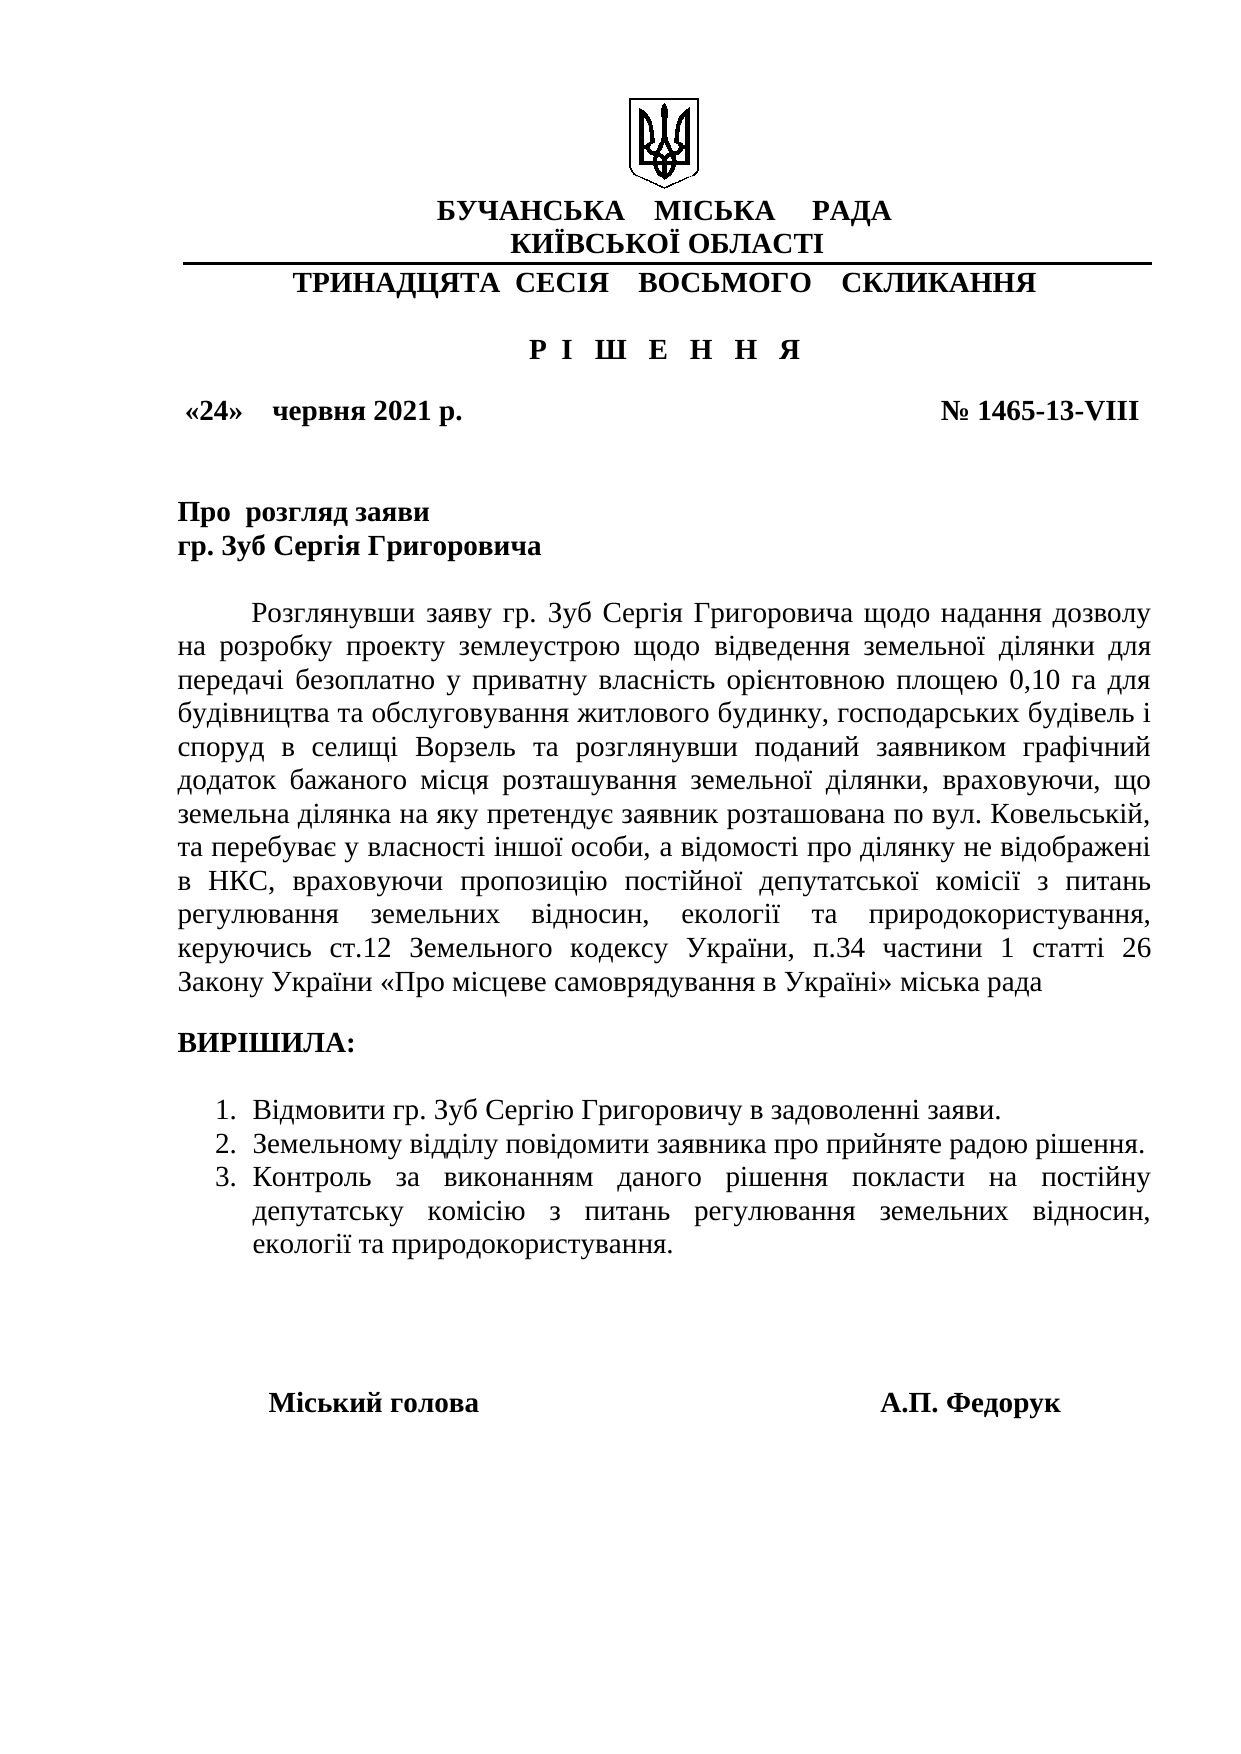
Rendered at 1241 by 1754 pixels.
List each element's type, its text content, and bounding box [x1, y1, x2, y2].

text Міський голова А.П. Федорук [177, 1385, 1152, 1418]
text Розглянувши заяву гр. Зуб Сергія Григоровича щодо надання дозволу на розробку проекту землеустрою щодо відведення земельної ділянки для передачі безоплатно у приватну власність орієнтовною площею 0,10 га для будівництва та обслуговування житлового будинку, господарських будівель і споруд в селищі Ворзель та розглянувши поданий заявником графічний додаток бажаного місця розташування земельної ділянки, враховуючи, що земельна ділянка на яку претендує заявник розташована по вул. Ковельській, та перебуває у власності іншої особи, а відомості про ділянку не відображені в НКС, враховуючи пропозицію постійної депутатської комісії з питань регулювання земельних відносин, екології та природокористування, керуючись ст.12 Земельного кодексу України, п.34 частини 1 статті 26 Закону України «Про місцеве самоврядування в Україні» міська рада [177, 595, 1152, 997]
text гр. Зуб Сергія Григоровича [177, 528, 1152, 561]
list Відмовити гр. Зуб Сергію Григоровичу в задоволенні заяви. [215, 1092, 1152, 1126]
text Про розгляд заяви [177, 494, 1152, 528]
text Р І Ш Е Н Н Я [177, 332, 1152, 366]
text ТРИНАДЦЯТА СЕСІЯ ВОСЬМОГО СКЛИКАННЯ [177, 265, 1152, 298]
list Земельному відділу повідомити заявника про прийняте радою рішення. [215, 1126, 1152, 1159]
list Контроль за виконанням даного рішення покласти на постійну депутатську комісію з питань регулювання земельних відносин, екології та природокористування. [215, 1159, 1152, 1260]
text БУЧАНСЬКА МІСЬКА РАДА [177, 193, 1152, 226]
text КИЇВСЬКОЇ ОБЛАСТІ [183, 226, 1152, 262]
text ВИРІШИЛА: [177, 1025, 1152, 1059]
text «24» червня 2021 р. № 1465-13-VIIІ [177, 393, 1152, 427]
